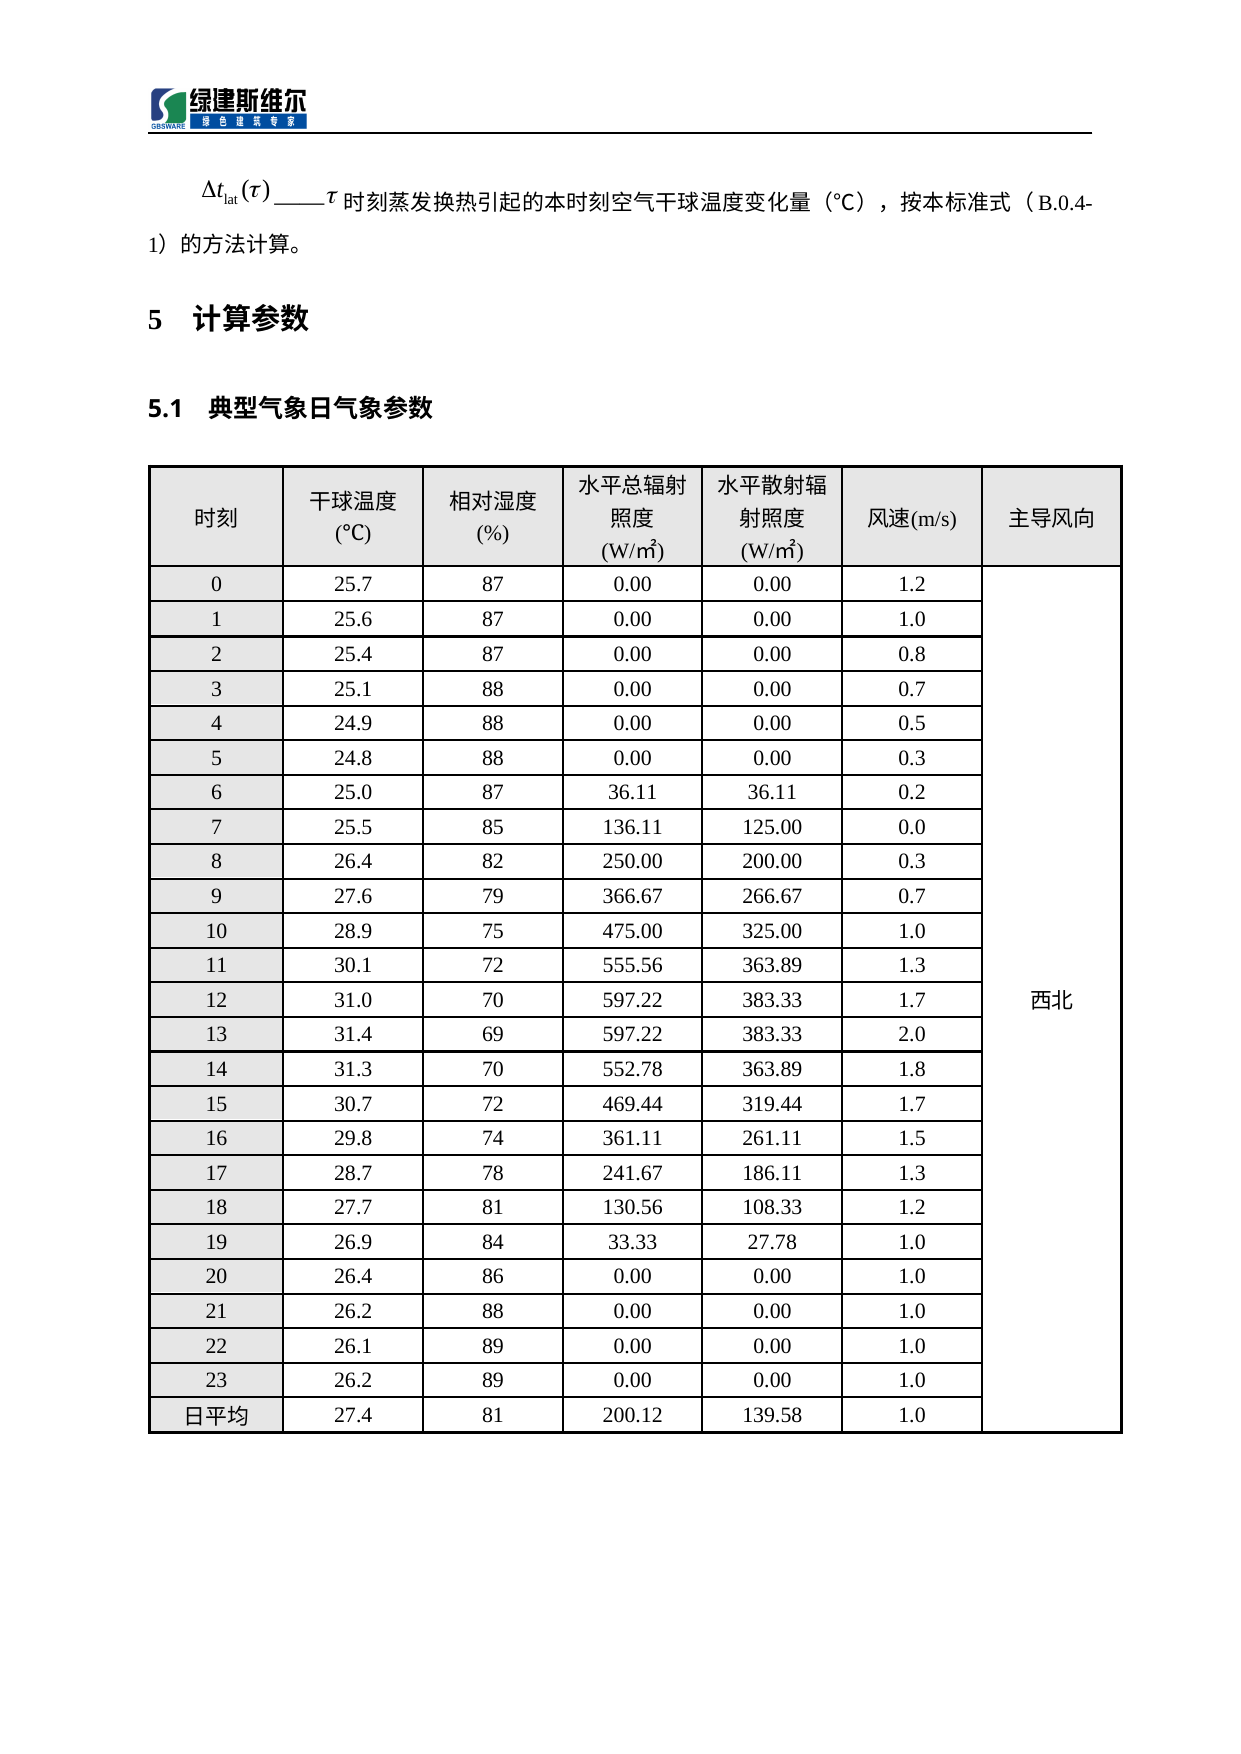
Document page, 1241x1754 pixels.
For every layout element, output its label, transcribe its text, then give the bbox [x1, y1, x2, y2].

table_cell 4 [151, 707, 282, 739]
table_cell 1.5 [843, 1122, 981, 1154]
table_cell 1.2 [843, 567, 981, 600]
table_cell 69 [424, 1018, 562, 1050]
table_cell 30.7 [284, 1087, 422, 1119]
table_cell 361.11 [564, 1122, 701, 1154]
picture [147, 88, 308, 130]
table_cell 9 [151, 880, 282, 912]
table_cell 30.1 [284, 949, 422, 981]
table_cell 72 [424, 949, 562, 981]
table_cell 74 [424, 1122, 562, 1154]
table_cell 363.89 [703, 1053, 841, 1085]
table_cell 8 [151, 845, 282, 877]
table_cell 266.67 [703, 880, 841, 912]
table_cell 25.1 [284, 672, 422, 704]
table_cell 10 [151, 914, 282, 947]
table_cell 75 [424, 914, 562, 947]
table_cell 250.00 [564, 845, 701, 877]
table_cell 88 [424, 672, 562, 704]
table_cell 555.56 [564, 949, 701, 981]
table_header 水平散射辐射照度 (W/㎡) [703, 468, 841, 565]
table_cell 0.5 [843, 707, 981, 739]
table_cell 1.0 [843, 914, 981, 947]
table_cell 383.33 [703, 983, 841, 1016]
table_cell 82 [424, 845, 562, 877]
table_cell 70 [424, 983, 562, 1016]
table_cell 186.11 [703, 1156, 841, 1189]
table_cell 0.00 [564, 638, 701, 670]
table_cell 26.4 [284, 845, 422, 877]
table_cell 5 [151, 741, 282, 774]
table_cell 87 [424, 567, 562, 600]
table_cell 1.7 [843, 983, 981, 1016]
table_cell 1.0 [843, 602, 981, 635]
table_cell 79 [424, 880, 562, 912]
table_cell 0.00 [703, 707, 841, 739]
table_cell 25.0 [284, 776, 422, 808]
table_cell 84 [424, 1225, 562, 1258]
table_cell 0.00 [564, 1329, 701, 1362]
table_cell 88 [424, 741, 562, 774]
table_cell 0.00 [564, 602, 701, 635]
table_cell 0.00 [703, 1260, 841, 1292]
subtitle 典型气象日气象参数 [148, 374, 1092, 439]
table_cell 0.7 [843, 672, 981, 704]
table_cell 1.3 [843, 1156, 981, 1189]
table_cell 0.8 [843, 638, 981, 670]
table_header 水平总辐射照度 (W/㎡) [564, 468, 701, 565]
table_cell 14 [151, 1053, 282, 1085]
table_cell 0.3 [843, 741, 981, 774]
table_cell 0.0 [843, 810, 981, 843]
table_header 时刻 [151, 468, 282, 565]
table_cell 27.78 [703, 1225, 841, 1258]
table_cell 28.9 [284, 914, 422, 947]
table_cell 85 [424, 810, 562, 843]
table_cell 7 [151, 810, 282, 843]
table_cell 0.00 [703, 1364, 841, 1396]
table_cell 25.6 [284, 602, 422, 635]
table_cell 86 [424, 1260, 562, 1292]
table_cell 26.2 [284, 1295, 422, 1327]
table_cell 15 [151, 1087, 282, 1119]
table_cell 36.11 [564, 776, 701, 808]
table_cell 13 [151, 1018, 282, 1050]
table_cell 16 [151, 1122, 282, 1154]
table_cell 1.0 [843, 1225, 981, 1258]
table_cell 0.00 [564, 741, 701, 774]
table_cell 25.7 [284, 567, 422, 600]
table_cell 319.44 [703, 1087, 841, 1119]
table_header 干球温度 (℃) [284, 468, 422, 565]
table_cell 1.8 [843, 1053, 981, 1085]
table_cell 597.22 [564, 983, 701, 1016]
table_cell 1 [151, 602, 282, 635]
table_cell 0.00 [703, 741, 841, 774]
table_cell 0.00 [564, 567, 701, 600]
table_cell 0.2 [843, 776, 981, 808]
table_cell 552.78 [564, 1053, 701, 1085]
table_cell 0.00 [703, 567, 841, 600]
table_cell 325.00 [703, 914, 841, 947]
table_cell 23 [151, 1364, 282, 1396]
table_cell 27.7 [284, 1191, 422, 1223]
text ——时刻蒸发换热引起的本时刻空气干球温度变化量（℃），按本标准式（B.0.4-1）的方法计算。 [148, 162, 1092, 259]
table_cell 24.9 [284, 707, 422, 739]
table_cell 0.00 [703, 1329, 841, 1362]
subtitle 计算参数 [148, 284, 1092, 349]
table_cell 0.7 [843, 880, 981, 912]
table_cell 89 [424, 1329, 562, 1362]
table_cell 18 [151, 1191, 282, 1223]
table_cell 日平均 [151, 1398, 282, 1431]
table_cell 89 [424, 1364, 562, 1396]
table_cell 29.8 [284, 1122, 422, 1154]
table_cell 136.11 [564, 810, 701, 843]
table_cell 78 [424, 1156, 562, 1189]
table_cell 1.0 [843, 1364, 981, 1396]
table_cell 1.0 [843, 1295, 981, 1327]
table_cell 6 [151, 776, 282, 808]
table_cell 19 [151, 1225, 282, 1258]
table_cell 27.4 [284, 1398, 422, 1431]
table_cell 469.44 [564, 1087, 701, 1119]
table_cell 1.0 [843, 1329, 981, 1362]
table_cell 31.3 [284, 1053, 422, 1085]
table_cell 87 [424, 638, 562, 670]
table_cell 3 [151, 672, 282, 704]
table_cell 0.00 [564, 1364, 701, 1396]
table_cell 241.67 [564, 1156, 701, 1189]
table_cell 20 [151, 1260, 282, 1292]
table_cell 108.33 [703, 1191, 841, 1223]
table_cell 0.00 [703, 638, 841, 670]
table_cell 26.4 [284, 1260, 422, 1292]
table_cell 87 [424, 776, 562, 808]
table_cell 0.00 [564, 1295, 701, 1327]
table_cell 261.11 [703, 1122, 841, 1154]
table_cell 70 [424, 1053, 562, 1085]
table_cell 33.33 [564, 1225, 701, 1258]
table_cell 26.9 [284, 1225, 422, 1258]
table_cell 125.00 [703, 810, 841, 843]
table_cell 26.1 [284, 1329, 422, 1362]
table_cell 27.6 [284, 880, 422, 912]
table_cell 81 [424, 1191, 562, 1223]
table_cell 西北 [983, 567, 1120, 1431]
table_cell 88 [424, 1295, 562, 1327]
table_cell 0.00 [564, 1260, 701, 1292]
table_cell 1.0 [843, 1398, 981, 1431]
table_cell 200.00 [703, 845, 841, 877]
table_cell 0.00 [703, 602, 841, 635]
table_cell 0 [151, 567, 282, 600]
table_cell 21 [151, 1295, 282, 1327]
table_cell 475.00 [564, 914, 701, 947]
table_cell 0.00 [703, 1295, 841, 1327]
table_cell 81 [424, 1398, 562, 1431]
table_cell 25.4 [284, 638, 422, 670]
table_cell 72 [424, 1087, 562, 1119]
table_cell 88 [424, 707, 562, 739]
table_header 风速(m/s) [843, 468, 981, 565]
table_cell 363.89 [703, 949, 841, 981]
table_cell 24.8 [284, 741, 422, 774]
table_cell 130.56 [564, 1191, 701, 1223]
table_cell 139.58 [703, 1398, 841, 1431]
table_cell 1.3 [843, 949, 981, 981]
table_cell 2 [151, 638, 282, 670]
table_cell 0.3 [843, 845, 981, 877]
table_cell 2.0 [843, 1018, 981, 1050]
table_cell 22 [151, 1329, 282, 1362]
table_cell 11 [151, 949, 282, 981]
table_cell 17 [151, 1156, 282, 1189]
table_cell 36.11 [703, 776, 841, 808]
table_cell 25.5 [284, 810, 422, 843]
table_cell 12 [151, 983, 282, 1016]
table_header 相对湿度(%) [424, 468, 562, 565]
table_cell 0.00 [564, 707, 701, 739]
table_cell 1.2 [843, 1191, 981, 1223]
table_cell 31.0 [284, 983, 422, 1016]
table_header 主导风向 [983, 468, 1120, 565]
table_cell 31.4 [284, 1018, 422, 1050]
table_cell 0.00 [564, 672, 701, 704]
table_cell 200.12 [564, 1398, 701, 1431]
table_cell 366.67 [564, 880, 701, 912]
table_cell 1.7 [843, 1087, 981, 1119]
table_cell 26.2 [284, 1364, 422, 1396]
table_cell 597.22 [564, 1018, 701, 1050]
table_cell 1.0 [843, 1260, 981, 1292]
table_cell 28.7 [284, 1156, 422, 1189]
table_cell 0.00 [703, 672, 841, 704]
table_cell 87 [424, 602, 562, 635]
table_cell 383.33 [703, 1018, 841, 1050]
